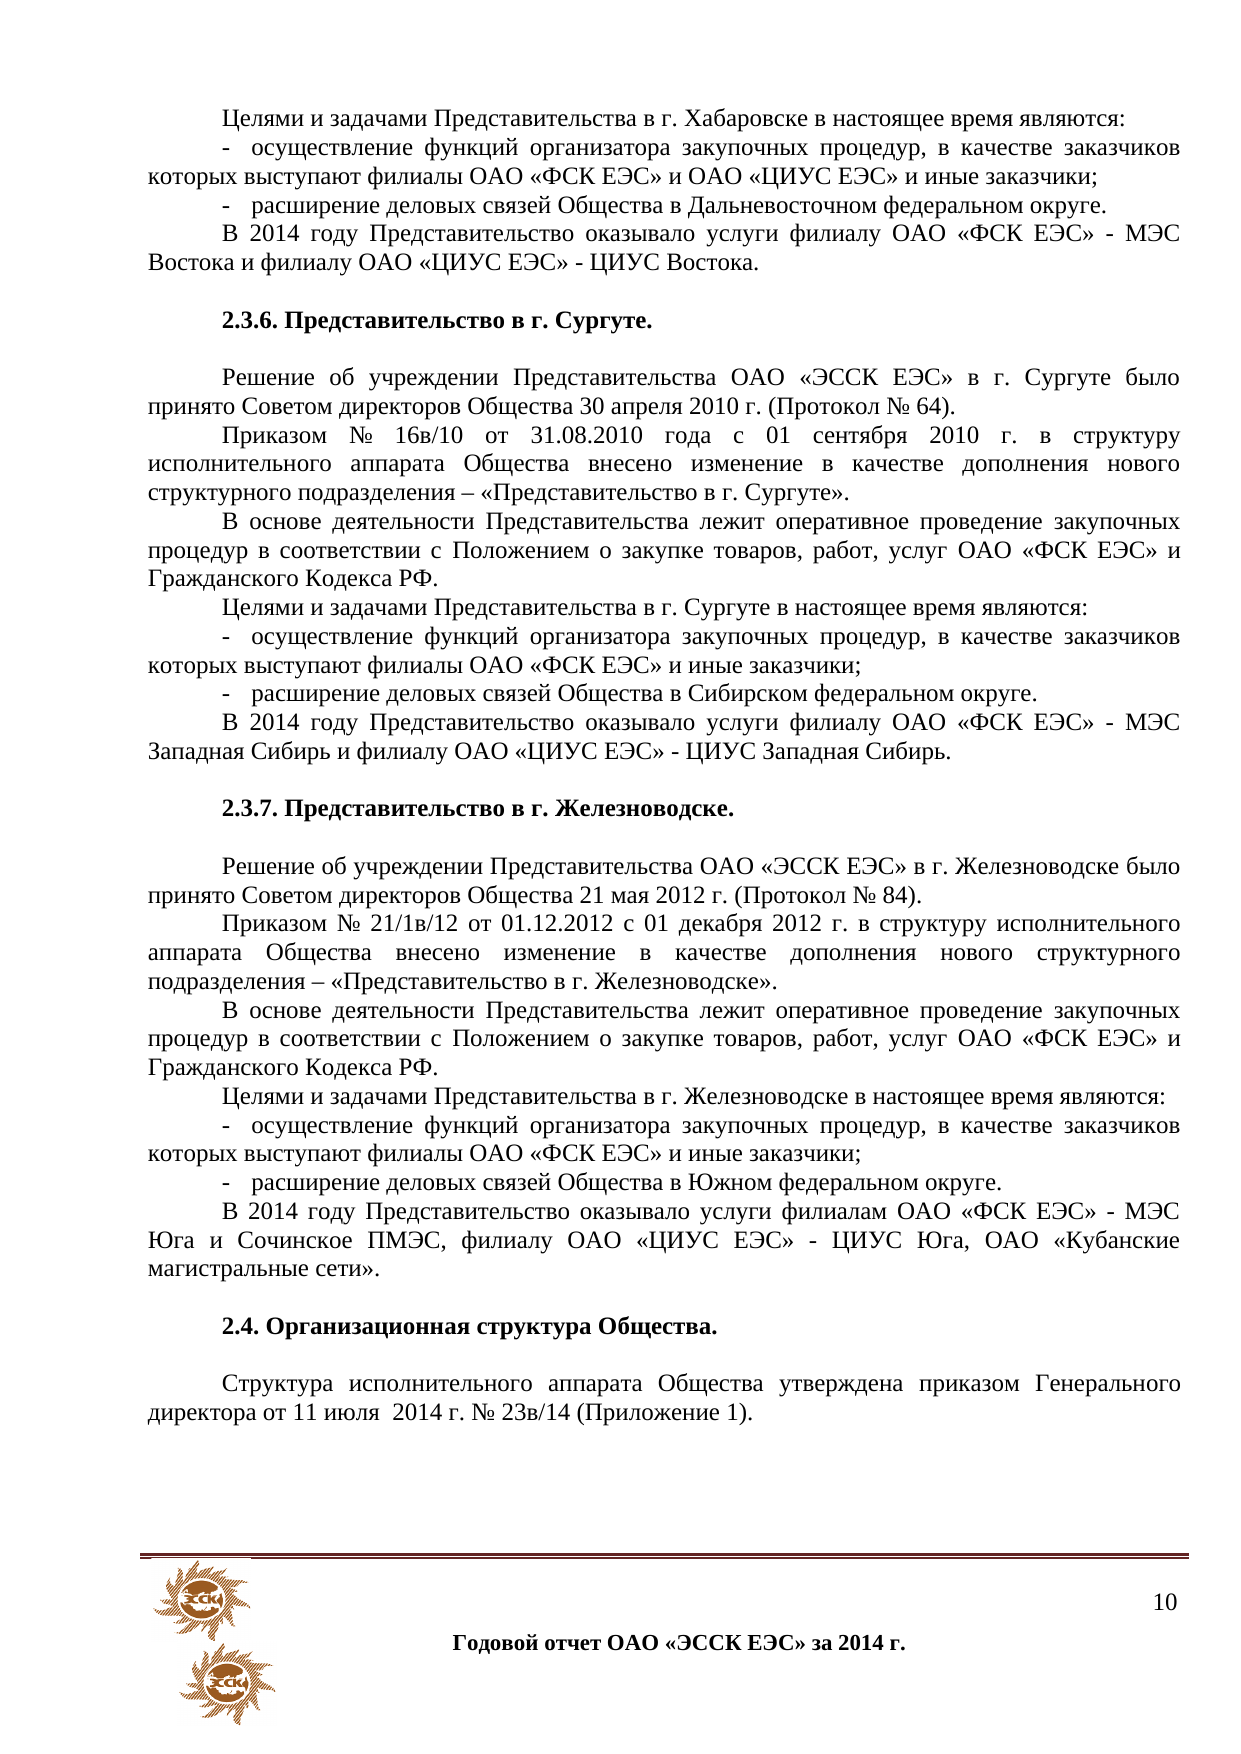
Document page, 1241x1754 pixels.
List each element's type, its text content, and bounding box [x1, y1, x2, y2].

text - расширение деловых связей Общества в Южном федеральном округе. [148, 1167, 1181, 1196]
text В 2014 году Представительство оказывало услуги филиалу ОАО «ФСК ЕЭС» - МЭС Западная Сибирь и филиалу ОАО «ЦИУС ЕЭС» - ЦИУС Западная Сибирь. [148, 707, 1181, 765]
text Структура исполнительного аппарата Общества утверждена приказом Генерального директора от 11 июля 2014 г. № 23в/14 (Приложение 1). [148, 1368, 1181, 1426]
text - расширение деловых связей Общества в Дальневосточном федеральном округе. [148, 190, 1181, 218]
text Целями и задачами Представительства в г. Сургуте в настоящее время являются: [148, 592, 1181, 621]
text 2.3.6. Представительство в г. Сургуте. [148, 305, 1181, 333]
text Решение об учреждении Представительства ОАО «ЭССК ЕЭС» в г. Сургуте было принято Советом директоров Общества 30 апреля 2010 г. (Протокол № 64). [148, 362, 1181, 420]
text Приказом № 21/1в/12 от 01.12.2012 с 01 декабря 2012 г. в структуру исполнительного аппарата Общества внесено изменение в качестве дополнения нового структурного подразделения – «Представительство в г. Железноводске». [148, 908, 1181, 995]
subtitle 2.4. Организационная структура Общества. [148, 1311, 1181, 1340]
text - осуществление функций организатора закупочных процедур, в качестве заказчиков которых выступают филиалы ОАО «ФСК ЕЭС» и иные заказчики; [148, 621, 1181, 678]
text Целями и задачами Представительства в г. Хабаровске в настоящее время являются: [148, 103, 1181, 132]
text Решение об учреждении Представительства ОАО «ЭССК ЕЭС» в г. Железноводске было принято Советом директоров Общества 21 мая 2012 г. (Протокол № 84). [148, 851, 1181, 908]
text Приказом № 16в/10 от 31.08.2010 года с 01 сентября 2010 г. в структуру исполнительного аппарата Общества внесено изменение в качестве дополнения нового структурного подразделения – «Представительство в г. Сургуте». [148, 420, 1181, 506]
text - осуществление функций организатора закупочных процедур, в качестве заказчиков которых выступают филиалы ОАО «ФСК ЕЭС» и иные заказчики; [148, 1110, 1181, 1167]
text В 2014 году Представительство оказывало услуги филиалам ОАО «ФСК ЕЭС» - МЭС Юга и Сочинское ПМЭС, филиалу ОАО «ЦИУС ЕЭС» - ЦИУС Юга, ОАО «Кубанские магистральные сети». [148, 1196, 1181, 1282]
text - расширение деловых связей Общества в Сибирском федеральном округе. [148, 678, 1181, 707]
text В 2014 году Представительство оказывало услуги филиалу ОАО «ФСК ЕЭС» - МЭС Востока и филиалу ОАО «ЦИУС ЕЭС» - ЦИУС Востока. [148, 218, 1181, 276]
text - осуществление функций организатора закупочных процедур, в качестве заказчиков которых выступают филиалы ОАО «ФСК ЕЭС» и ОАО «ЦИУС ЕЭС» и иные заказчики; [148, 132, 1181, 190]
text 2.3.7. Представительство в г. Железноводске. [148, 793, 1181, 822]
picture [151, 1558, 277, 1726]
text Целями и задачами Представительства в г. Железноводске в настоящее время являются: [148, 1081, 1181, 1110]
